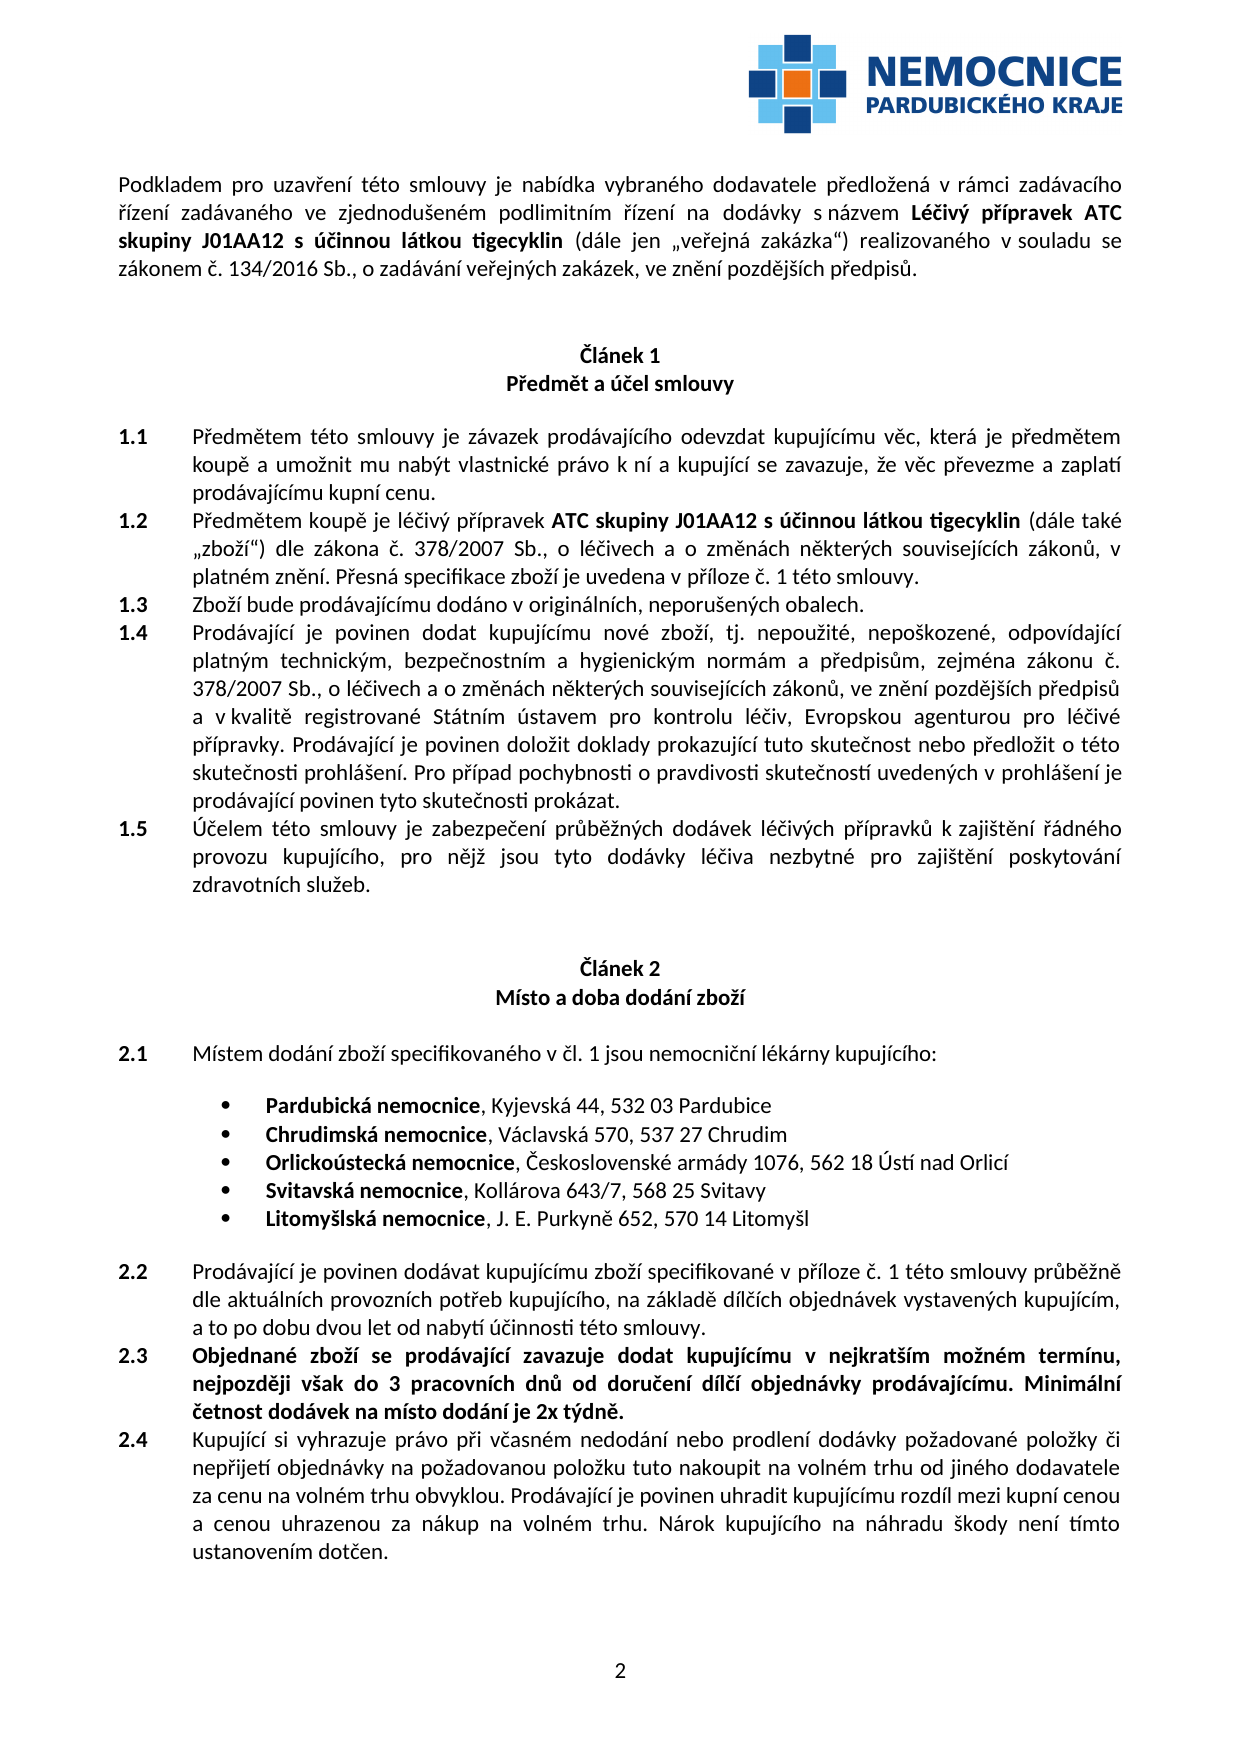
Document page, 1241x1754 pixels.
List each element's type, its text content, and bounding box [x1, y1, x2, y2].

list Pardubická nemocnice, Kyjevská 44, 532 03 Pardubice [193, 1092, 1122, 1120]
text Článek 2 [118, 954, 1122, 983]
text Předmět a účel smlouvy [118, 369, 1122, 397]
text 1.3 Zboží bude prodávajícímu dodáno v originálních, neporušených obalech. [118, 590, 1122, 618]
text Článek 1 [118, 341, 1122, 369]
text 2.4 Kupující si vyhrazuje právo při včasném nedodání nebo prodlení dodávky požadované položky či nepřijetí objednávky na požadovanou položku tuto nakoupit na volném trhu od jiného dodavatele za cenu na volném trhu obvyklou. Prodávající je povinen uhradit kupujícímu rozdíl mezi kupní cenou a cenou uhrazenou za nákup na volném trhu. Nárok kupujícího na náhradu škody není tímto ustanovením dotčen. [118, 1425, 1122, 1565]
list Orlickoústecká nemocnice, Československé armády 1076, 562 18 Ústí nad Orlicí [193, 1148, 1122, 1176]
list Svitavská nemocnice, Kollárova 643/7, 568 25 Svitavy [193, 1176, 1122, 1204]
text 2.2 Prodávající je povinen dodávat kupujícímu zboží specifikované v příloze č. 1 této smlouvy průběžně dle aktuálních provozních potřeb kupujícího, na základě dílčích objednávek vystavených kupujícím, a to po dobu dvou let od nabytí účinnosti této smlouvy. [118, 1257, 1122, 1341]
picture [747, 33, 1123, 135]
text 2.3 Objednané zboží se prodávající zavazuje dodat kupujícímu v nejkratším možném termínu, nejpozději však do 3 pracovních dnů od doručení dílčí objednávky prodávajícímu. Minimální četnost dodávek na místo dodání je 2x týdně. [118, 1341, 1122, 1425]
text 2.1 Místem dodání zboží specifikovaného v čl. 1 jsou nemocniční lékárny kupujícího: [118, 1039, 1122, 1067]
text Podkladem pro uzavření této smlouvy je nabídka vybraného dodavatele předložená v rámci zadávacího řízení zadávaného ve zjednodušeném podlimitním řízení na dodávky s názvem Léčivý přípravek ATC skupiny J01AA12 s účinnou látkou tigecyklin (dále jen „veřejná zakázka“) realizovaného v souladu se zákonem č. 134/2016 Sb., o zadávání veřejných zakázek, ve znění pozdějších předpisů. [118, 171, 1122, 283]
text 1.5 Účelem této smlouvy je zabezpečení průběžných dodávek léčivých přípravků k zajištění řádného provozu kupujícího, pro nějž jsou tyto dodávky léčiva nezbytné pro zajištění poskytování zdravotních služeb. [118, 814, 1122, 898]
text 1.4 Prodávající je povinen dodat kupujícímu nové zboží, tj. nepoužité, nepoškozené, odpovídající platným technickým, bezpečnostním a hygienickým normám a předpisům, zejména zákonu č. 378/2007 Sb., o léčivech a o změnách některých souvisejících zákonů, ve znění pozdějších předpisů a v kvalitě registrované Státním ústavem pro kontrolu léčiv, Evropskou agenturou pro léčivé přípravky. Prodávající je povinen doložit doklady prokazující tuto skutečnost nebo předložit o této skutečnosti prohlášení. Pro případ pochybnosti o pravdivosti skutečností uvedených v prohlášení je prodávající povinen tyto skutečnosti prokázat. [118, 618, 1122, 814]
list Chrudimská nemocnice, Václavská 570, 537 27 Chrudim [193, 1120, 1122, 1148]
text Místo a doba dodání zboží [118, 983, 1122, 1011]
subtitle 1.1 Předmětem této smlouvy je závazek prodávajícího odevzdat kupujícímu věc, která je předmětem koupě a umožnit mu nabýt vlastnické právo k ní a kupující se zavazuje, že věc převezme a zaplatí prodávajícímu kupní cenu. [118, 422, 1122, 506]
list Litomyšlská nemocnice, J. E. Purkyně 652, 570 14 Litomyšl [193, 1204, 1122, 1232]
text 1.2 Předmětem koupě je léčivý přípravek ATC skupiny J01AA12 s účinnou látkou tigecyklin (dále také „zboží“) dle zákona č. 378/2007 Sb., o léčivech a o změnách některých souvisejících zákonů, v platném znění. Přesná specifikace zboží je uvedena v příloze č. 1 této smlouvy. [118, 506, 1122, 590]
